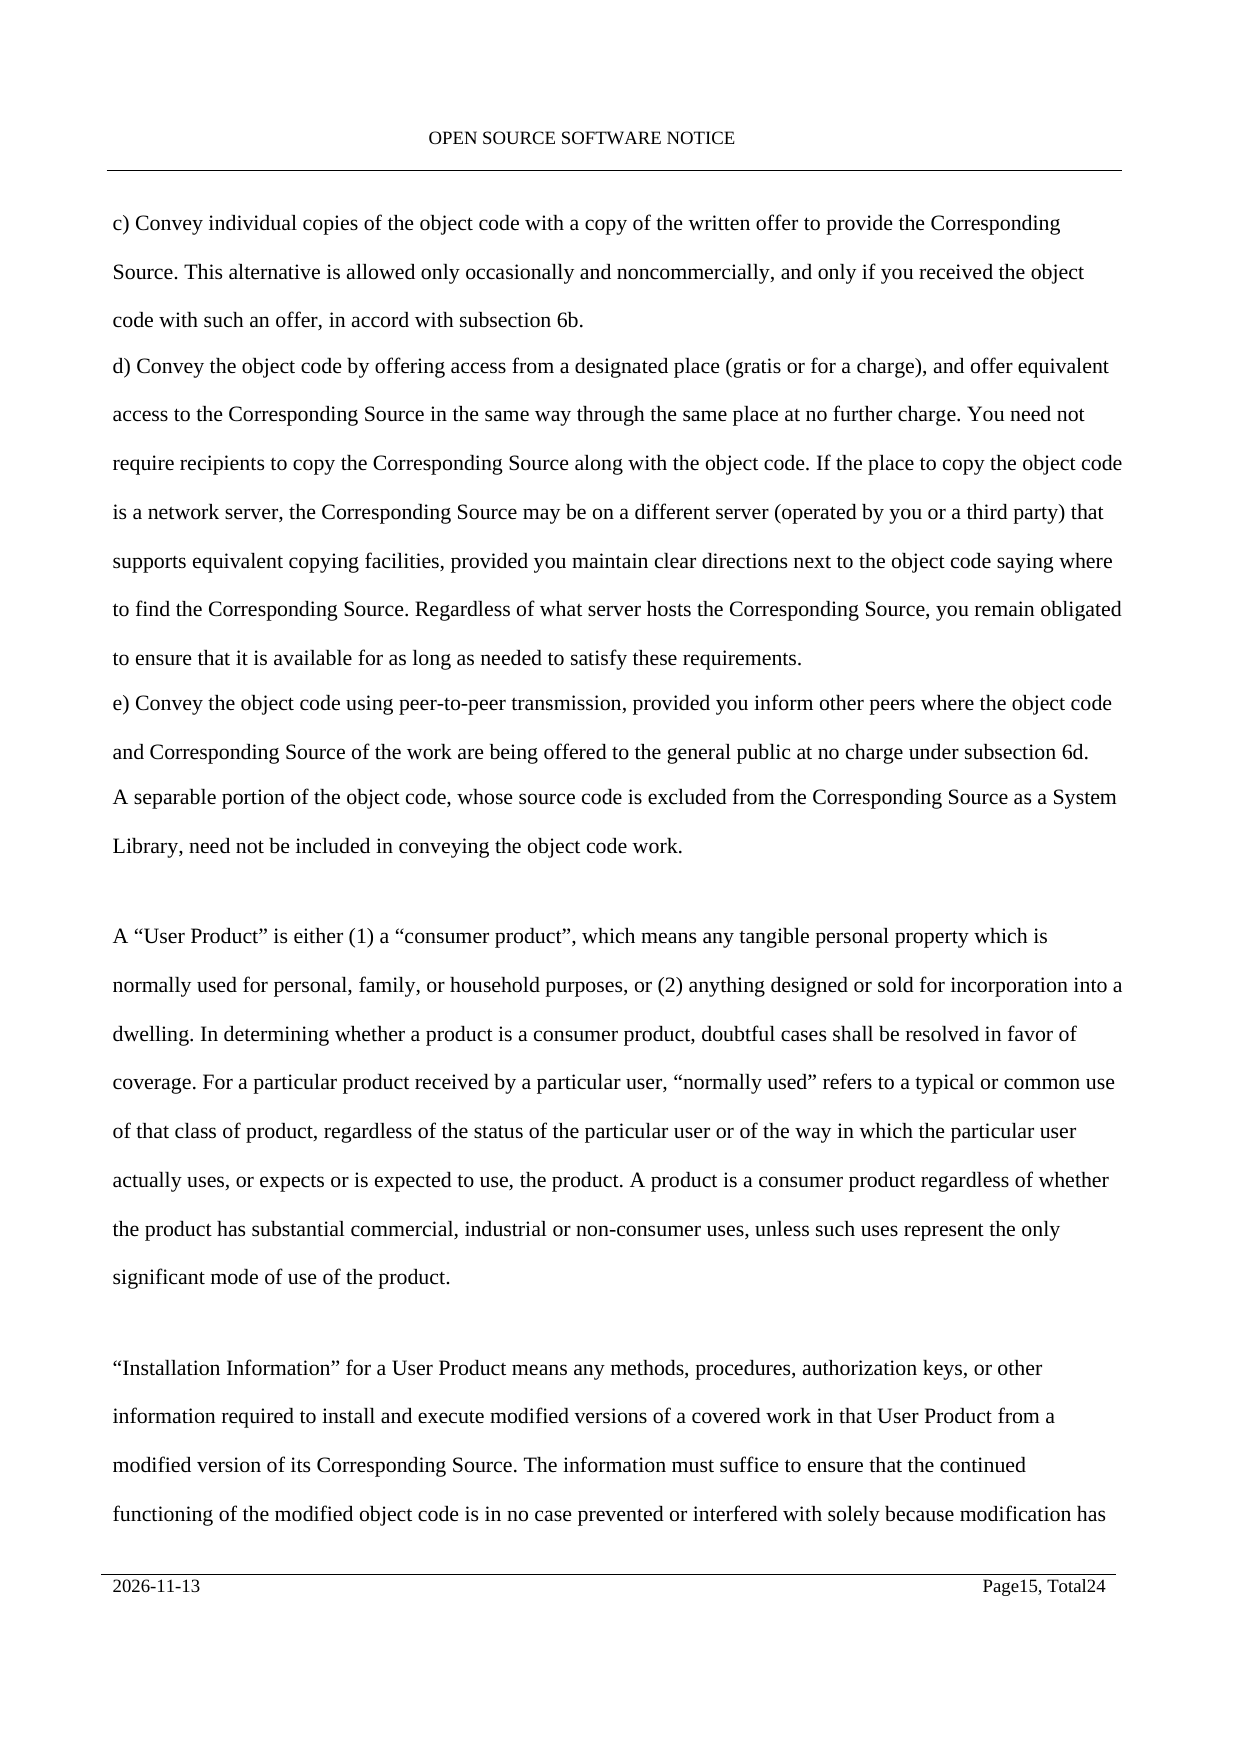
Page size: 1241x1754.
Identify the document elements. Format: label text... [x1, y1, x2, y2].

text e) Convey the object code using peer-to-peer transmission, provided you inform other peers where the object code and Corresponding Source of the work are being offered to the general public at no charge under subsection 6d. [112, 687, 1128, 768]
text A “User Product” is either (1) a “consumer product”, which means any tangible personal property which is normally used for personal, family, or household purposes, or (2) anything designed or sold for incorporation into a dwelling. In determining whether a product is a consumer product, doubtful cases shall be resolved in favor of coverage. For a particular product received by a particular user, “normally used” refers to a typical or common use of that class of product, regardless of the status of the particular user or of the way in which the particular user actually uses, or expects or is expected to use, the product. A product is a consumer product regardless of whether the product has substantial commercial, industrial or non-consumer uses, unless such uses represent the only significant mode of use of the product. [112, 919, 1128, 1293]
text c) Convey individual copies of the object code with a copy of the written offer to provide the Corresponding Source. This alternative is allowed only occasionally and noncommercially, and only if you received the object code with such an offer, in accord with subsection 6b. [112, 206, 1128, 336]
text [112, 1351, 1128, 1529]
text d) Convey the object code by offering access from a designated place (gratis or for a charge), and offer equivalent access to the Corresponding Source in the same way through the same place at no further charge. You need not require recipients to copy the Corresponding Source along with the object code. If the place to copy the object code is a network server, the Corresponding Source may be on a different server (operated by you or a third party) that supports equivalent copying facilities, provided you maintain clear directions next to the object code saying where to find the Corresponding Source. Regardless of what server hosts the Corresponding Source, you remain obligated to ensure that it is available for as long as needed to satisfy these requirements. [112, 349, 1128, 674]
text A separable portion of the object code, whose source code is excluded from the Corresponding Source as a System Library, need not be included in conveying the object code work. [112, 780, 1128, 862]
